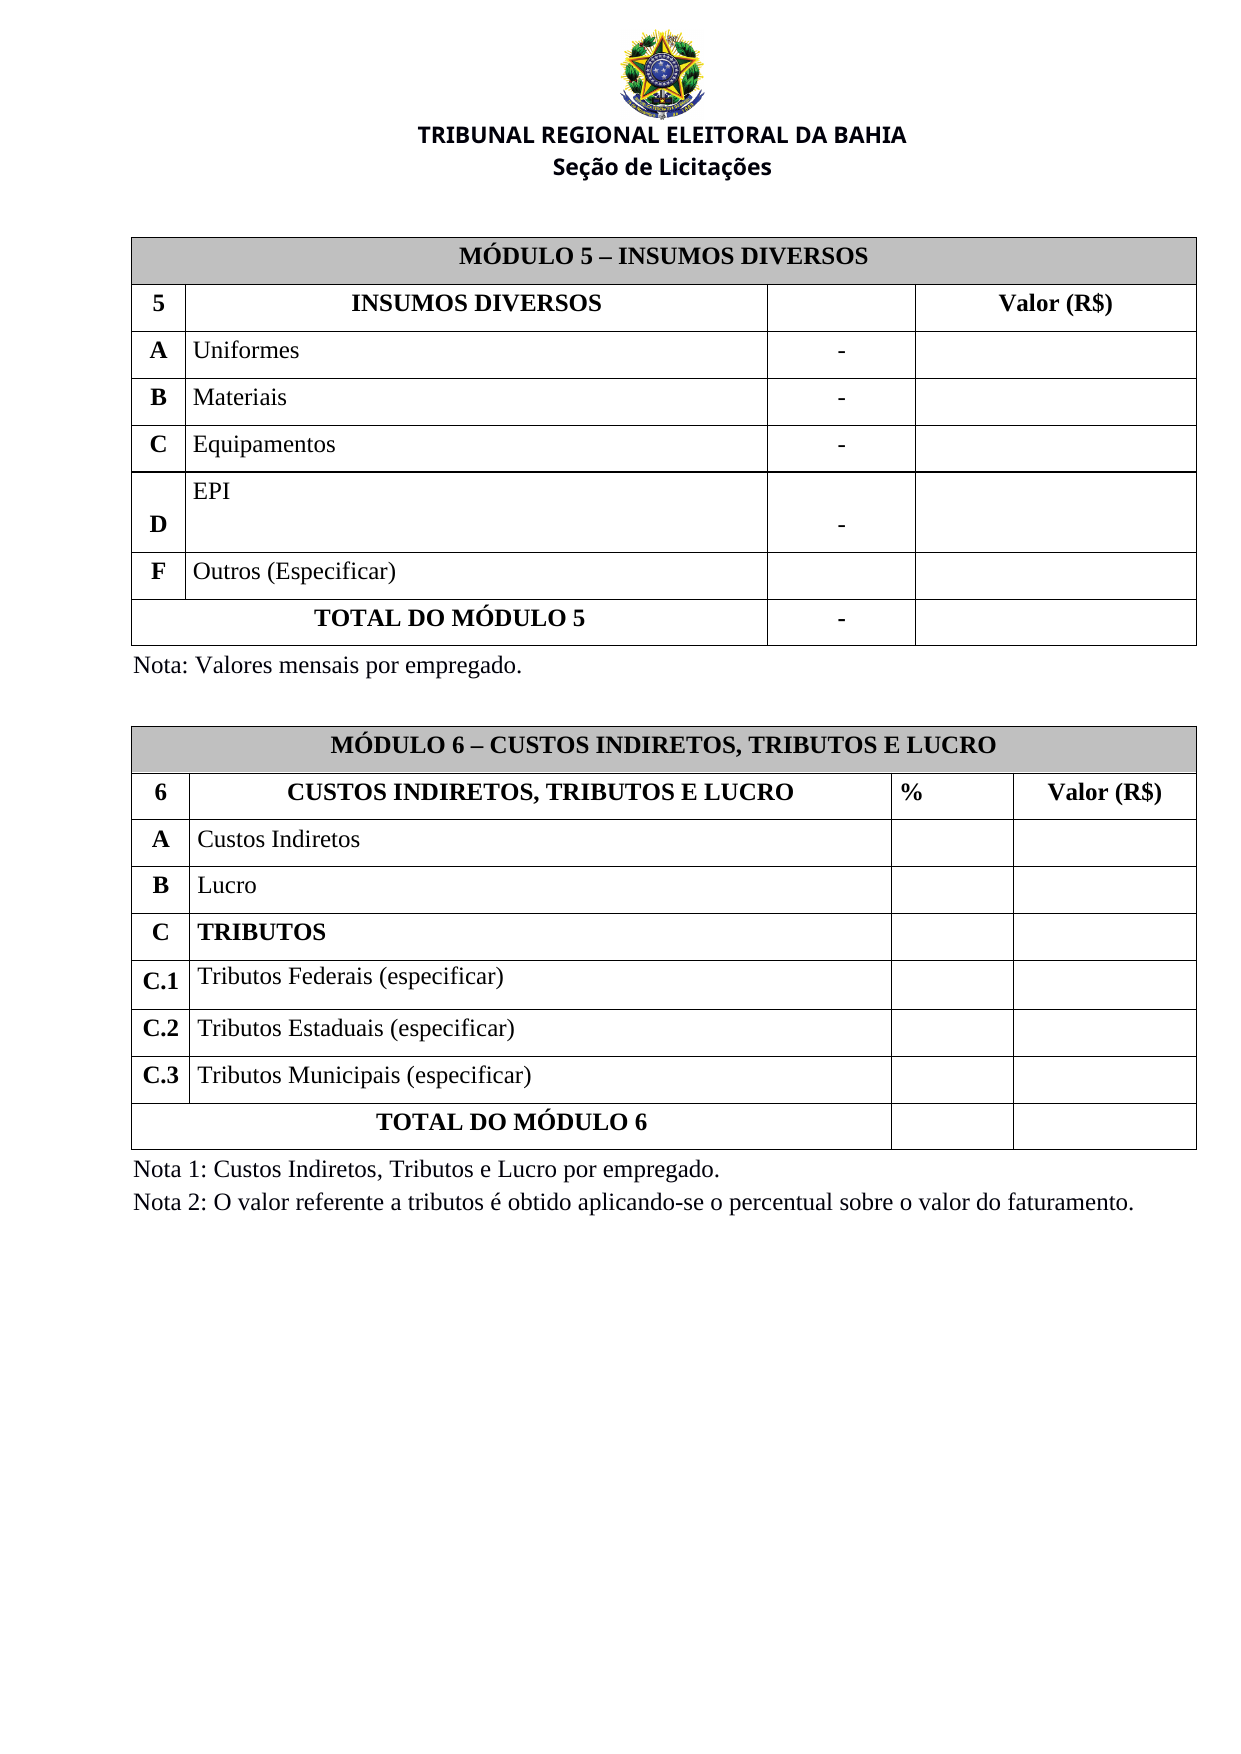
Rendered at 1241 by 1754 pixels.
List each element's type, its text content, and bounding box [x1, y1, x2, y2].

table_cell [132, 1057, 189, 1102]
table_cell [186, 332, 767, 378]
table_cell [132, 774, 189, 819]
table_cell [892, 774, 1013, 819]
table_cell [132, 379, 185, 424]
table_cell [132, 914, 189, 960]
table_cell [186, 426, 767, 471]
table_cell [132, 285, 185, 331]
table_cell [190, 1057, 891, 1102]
text Nota 1: Custos Indiretos, Tributos e Lucro por empregado. [133, 1150, 1196, 1184]
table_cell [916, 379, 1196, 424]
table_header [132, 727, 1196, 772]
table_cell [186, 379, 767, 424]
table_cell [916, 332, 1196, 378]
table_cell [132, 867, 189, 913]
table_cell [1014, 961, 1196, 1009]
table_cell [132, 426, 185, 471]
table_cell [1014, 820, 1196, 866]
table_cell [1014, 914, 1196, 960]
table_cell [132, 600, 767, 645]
text Nota: Valores mensais por empregado. [133, 646, 1196, 680]
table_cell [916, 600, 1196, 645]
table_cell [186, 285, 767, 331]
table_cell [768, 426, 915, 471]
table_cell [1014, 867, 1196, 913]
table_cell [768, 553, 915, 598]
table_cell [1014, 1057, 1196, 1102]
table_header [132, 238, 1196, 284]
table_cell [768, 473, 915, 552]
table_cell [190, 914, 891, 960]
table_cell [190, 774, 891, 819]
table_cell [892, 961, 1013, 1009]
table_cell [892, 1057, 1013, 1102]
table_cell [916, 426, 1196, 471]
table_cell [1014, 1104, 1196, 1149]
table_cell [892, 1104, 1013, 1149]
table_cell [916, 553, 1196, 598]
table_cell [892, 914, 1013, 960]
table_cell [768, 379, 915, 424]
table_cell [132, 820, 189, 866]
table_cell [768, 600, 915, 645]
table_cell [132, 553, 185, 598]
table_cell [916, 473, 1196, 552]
text Nota 2: O valor referente a tributos é obtido aplicando-se o percentual sobre o valor do faturamento. [133, 1184, 1196, 1217]
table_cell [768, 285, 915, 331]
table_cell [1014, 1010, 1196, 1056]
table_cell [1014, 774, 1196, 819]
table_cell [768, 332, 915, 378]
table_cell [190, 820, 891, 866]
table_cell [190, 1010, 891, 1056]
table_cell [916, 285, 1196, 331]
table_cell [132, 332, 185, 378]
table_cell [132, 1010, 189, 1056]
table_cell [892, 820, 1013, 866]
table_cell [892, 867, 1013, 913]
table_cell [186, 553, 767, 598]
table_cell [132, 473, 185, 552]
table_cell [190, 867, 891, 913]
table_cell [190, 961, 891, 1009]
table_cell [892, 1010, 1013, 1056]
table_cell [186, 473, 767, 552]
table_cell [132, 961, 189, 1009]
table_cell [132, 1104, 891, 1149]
